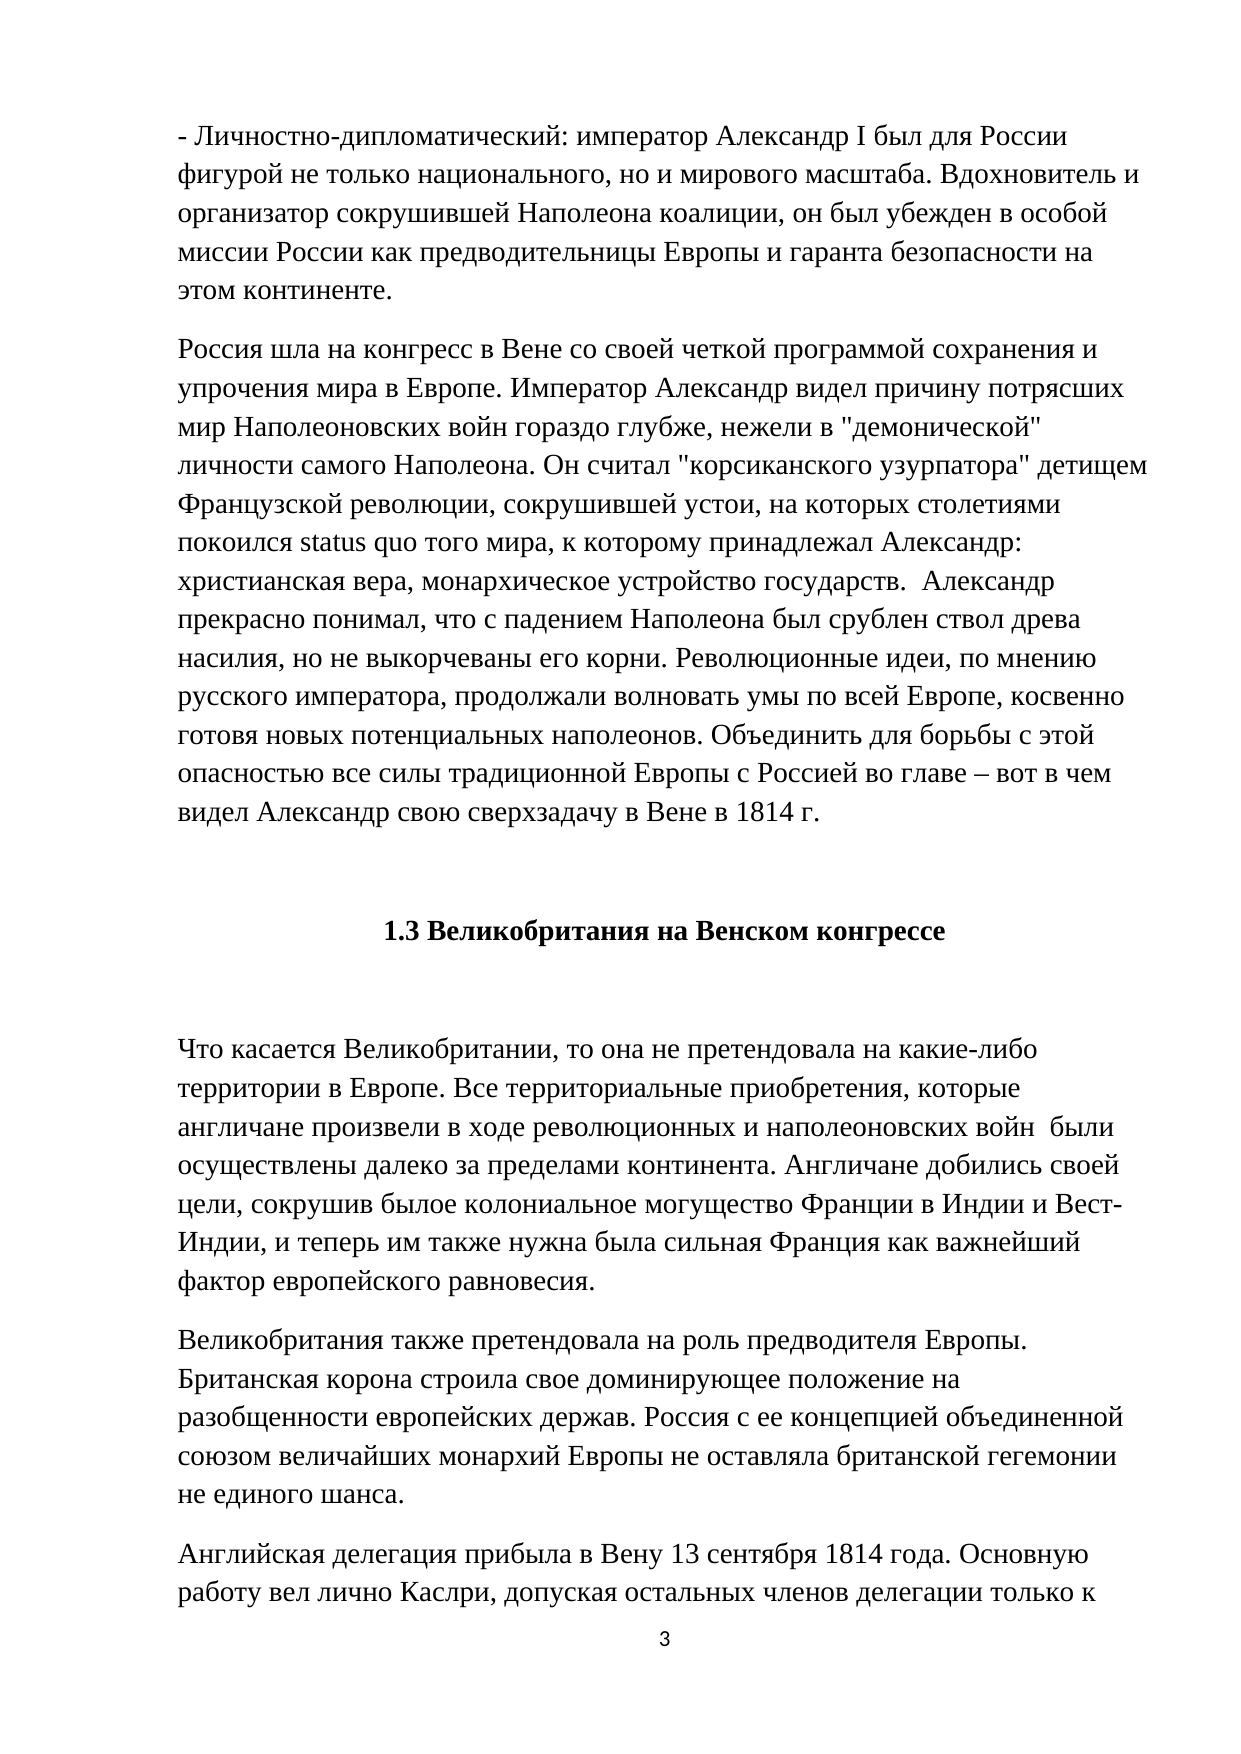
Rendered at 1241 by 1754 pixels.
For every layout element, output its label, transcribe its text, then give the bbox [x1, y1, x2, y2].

text - Личностно-дипломатический: император Александр I был для России фигурой не только национального, но и мирового масштаба. Вдохновитель и организатор сокрушившей Наполеона коалиции, он был убежден в особой миссии России как предводительницы Европы и гаранта безопасности на этом континенте. [177, 118, 1152, 306]
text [177, 1536, 1152, 1608]
text Что касается Великобритании, то она не претендовала на какие-либо территории в Европе. Все территориальные приобретения, которые англичане произвели в ходе революционных и наполеоновских войн были осуществлены далеко за пределами континента. Англичане добились своей цели, сокрушив былое колониальное могущество Франции в Индии и Вест-Индии, и теперь им также нужна была сильная Франция как важнейший фактор европейского равновесия. [177, 1032, 1152, 1296]
text Великобритания также претендовала на роль предводителя Европы. Британская корона строила свое доминирующее положение на разобщенности европейских держав. Россия с ее концепцией объединенной союзом величайших монархий Европы не оставляла британской гегемонии не единого шанса. [177, 1322, 1152, 1510]
text Россия шла на конгресс в Вене со своей четкой программой сохранения и упрочения мира в Европе. Император Александр видел причину потрясших мир Наполеоновских войн гораздо глубже, нежели в "демонической" личности самого Наполеона. Он считал "корсиканского узурпатора" детищем Французской революции, сокрушившей устои, на которых столетиями покоился status quo того мира, к которому принадлежал Александр: христианская вера, монархическое устройство государств. Александр прекрасно понимал, что с падением Наполеона был срублен ствол древа насилия, но не выкорчеваны его корни. Революционные идеи, по мнению русского императора, продолжали волновать умы по всей Европе, косвенно готовя новых потенциальных наполеонов. Объединить для борьбы с этой опасностью все силы традиционной Европы с Россией во главе – вот в чем видел Александр свою сверхзадачу в Вене в 1814 г. [177, 332, 1152, 828]
text 1.3 Великобритания на Венском конгрессе [177, 913, 1152, 946]
